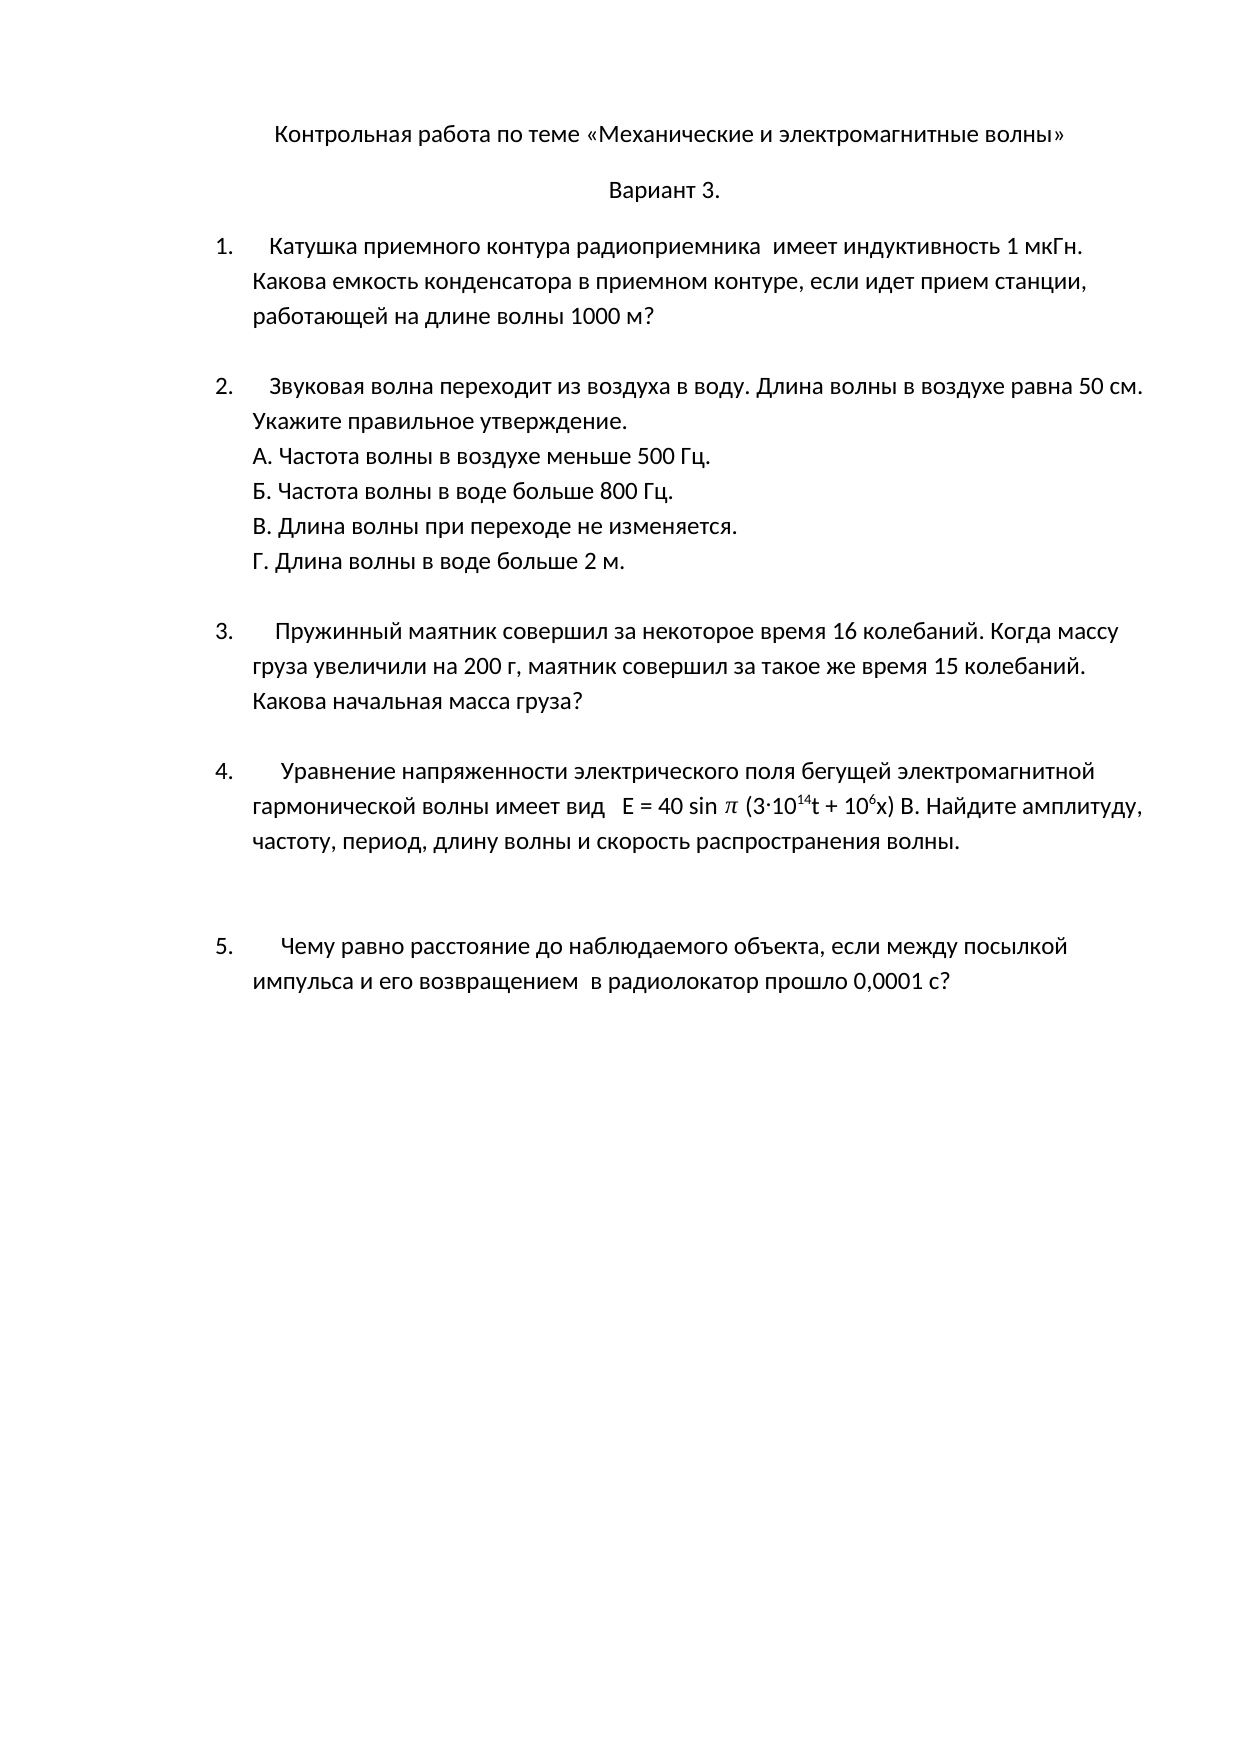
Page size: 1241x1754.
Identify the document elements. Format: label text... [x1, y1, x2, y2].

list А. Частота волны в воздухе меньше 500 Гц. [252, 440, 1152, 470]
list Г. Длина волны в воде больше 2 м. [252, 545, 1152, 575]
list Уравнение напряженности электрического поля бегущей электромагнитной гармонической волны имеет вид Е = 40 sin (31014t + 106x) В. Найдите амплитуду, частоту, период, длину волны и скорость распространения волны. [215, 755, 1152, 855]
list Пружинный маятник совершил за некоторое время 16 колебаний. Когда массу груза увеличили на 200 г, маятник совершил за такое же время 15 колебаний. Какова начальная масса груза? [215, 615, 1152, 715]
text Вариант 3. [177, 174, 1152, 204]
list Катушка приемного контура радиоприемника имеет индуктивность 1 мкГн. Какова емкость конденсатора в приемном контуре, если идет прием станции, работающей на длине волны 1000 м? [215, 230, 1152, 330]
list Звуковая волна переходит из воздуха в воду. Длина волны в воздухе равна 50 см. Укажите правильное утверждение. [215, 370, 1152, 435]
list Б. Частота волны в воде больше 800 Гц. [252, 475, 1152, 505]
list Чему равно расстояние до наблюдаемого объекта, если между посылкой импульса и его возвращением в радиолокатор прошло 0,0001 с? [215, 930, 1152, 995]
list В. Длина волны при переходе не изменяется. [252, 510, 1152, 540]
text Контрольная работа по теме «Механические и электромагнитные волны» [177, 118, 1152, 149]
